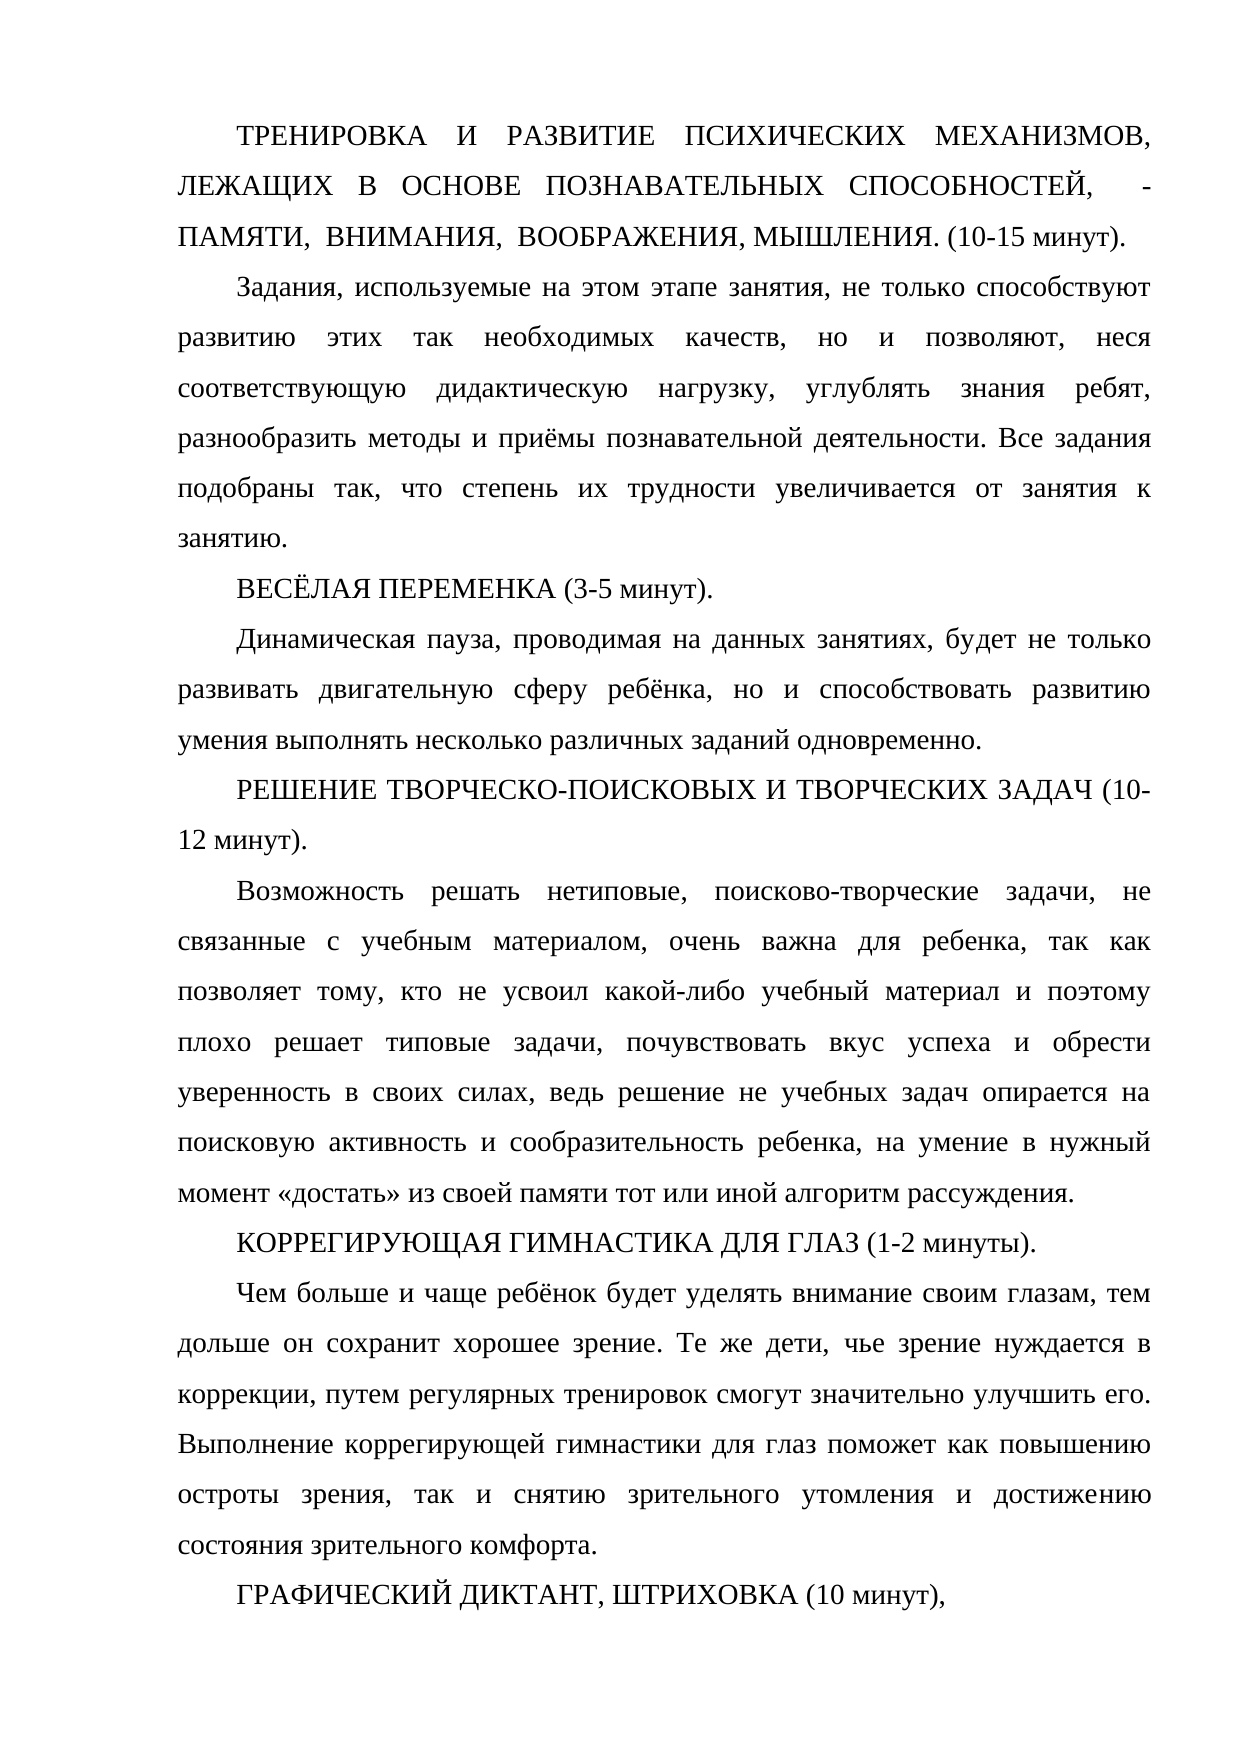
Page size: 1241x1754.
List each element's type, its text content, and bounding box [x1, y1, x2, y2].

text КОРРЕГИРУЮЩАЯ ГИМНАСТИКА ДЛЯ ГЛАЗ (1-2 минуты). [177, 1225, 1152, 1258]
text ТРЕНИРОВКА И РАЗВИТИЕ ПСИХИЧЕСКИХ МЕХАНИЗМОВ, ЛЕЖАЩИХ В ОСНОВЕ ПОЗНАВАТЕЛЬНЫХ СПОСОБНОСТЕЙ, - ПАМЯТИ, ВНИМАНИЯ, ВООБРАЖЕНИЯ, МЫШЛЕНИЯ. (10-15 минут). [177, 118, 1152, 252]
text Чем больше и чаще ребёнок будет уделять внимание своим глазам, тем дольше он сохранит хорошее зрение. Те же дети, чье зрение нуждается в коррекции, путем регулярных тренировок смогут значительно улучшить его. Выполнение коррегирующей гимнастики для глаз поможет как повышению остроты зрения, так и снятию зрительного утомления и достижению состояния зрительного комфорта. [177, 1275, 1152, 1560]
text Задания, используемые на этом этапе занятия, не только способствуют развитию этих так необходимых качеств, но и позволяют, неся соответствующую дидактическую нагрузку, углублять знания ребят, разнообразить методы и приёмы познавательной деятельности. Все задания подобраны так, что степень их трудности увеличивается от занятия к занятию. [177, 269, 1152, 554]
text Возможность решать нетиповые, поисково-творческие задачи, не связанные с учебным материалом, очень важна для ребенка, так как позволяет тому, кто не усвоил какой-либо учебный материал и поэтому плохо решает типовые задачи, почувствовать вкус успеха и обрести уверенность в своих силах, ведь решение не учебных задач опирается на поисковую активность и сообразительность ребенка, на умение в нужный момент «достать» из своей памяти тот или иной алгоритм рассуждения. [177, 873, 1152, 1208]
text ВЕСЁЛАЯ ПЕРЕМЕНКА (3-5 минут). [177, 571, 1152, 604]
text РЕШЕНИЕ ТВОРЧЕСКО-ПОИСКОВЫХ И ТВОРЧЕСКИХ ЗАДАЧ (10-12 минут). [177, 772, 1152, 856]
text Динамическая пауза, проводимая на данных занятиях, будет не только развивать двигательную сферу ребёнка, но и способствовать развитию умения выполнять несколько различных заданий одновременно. [177, 621, 1152, 755]
text ГРАФИЧЕСКИЙ ДИКТАНТ, ШТРИХОВКА (10 минут), [177, 1577, 1152, 1611]
